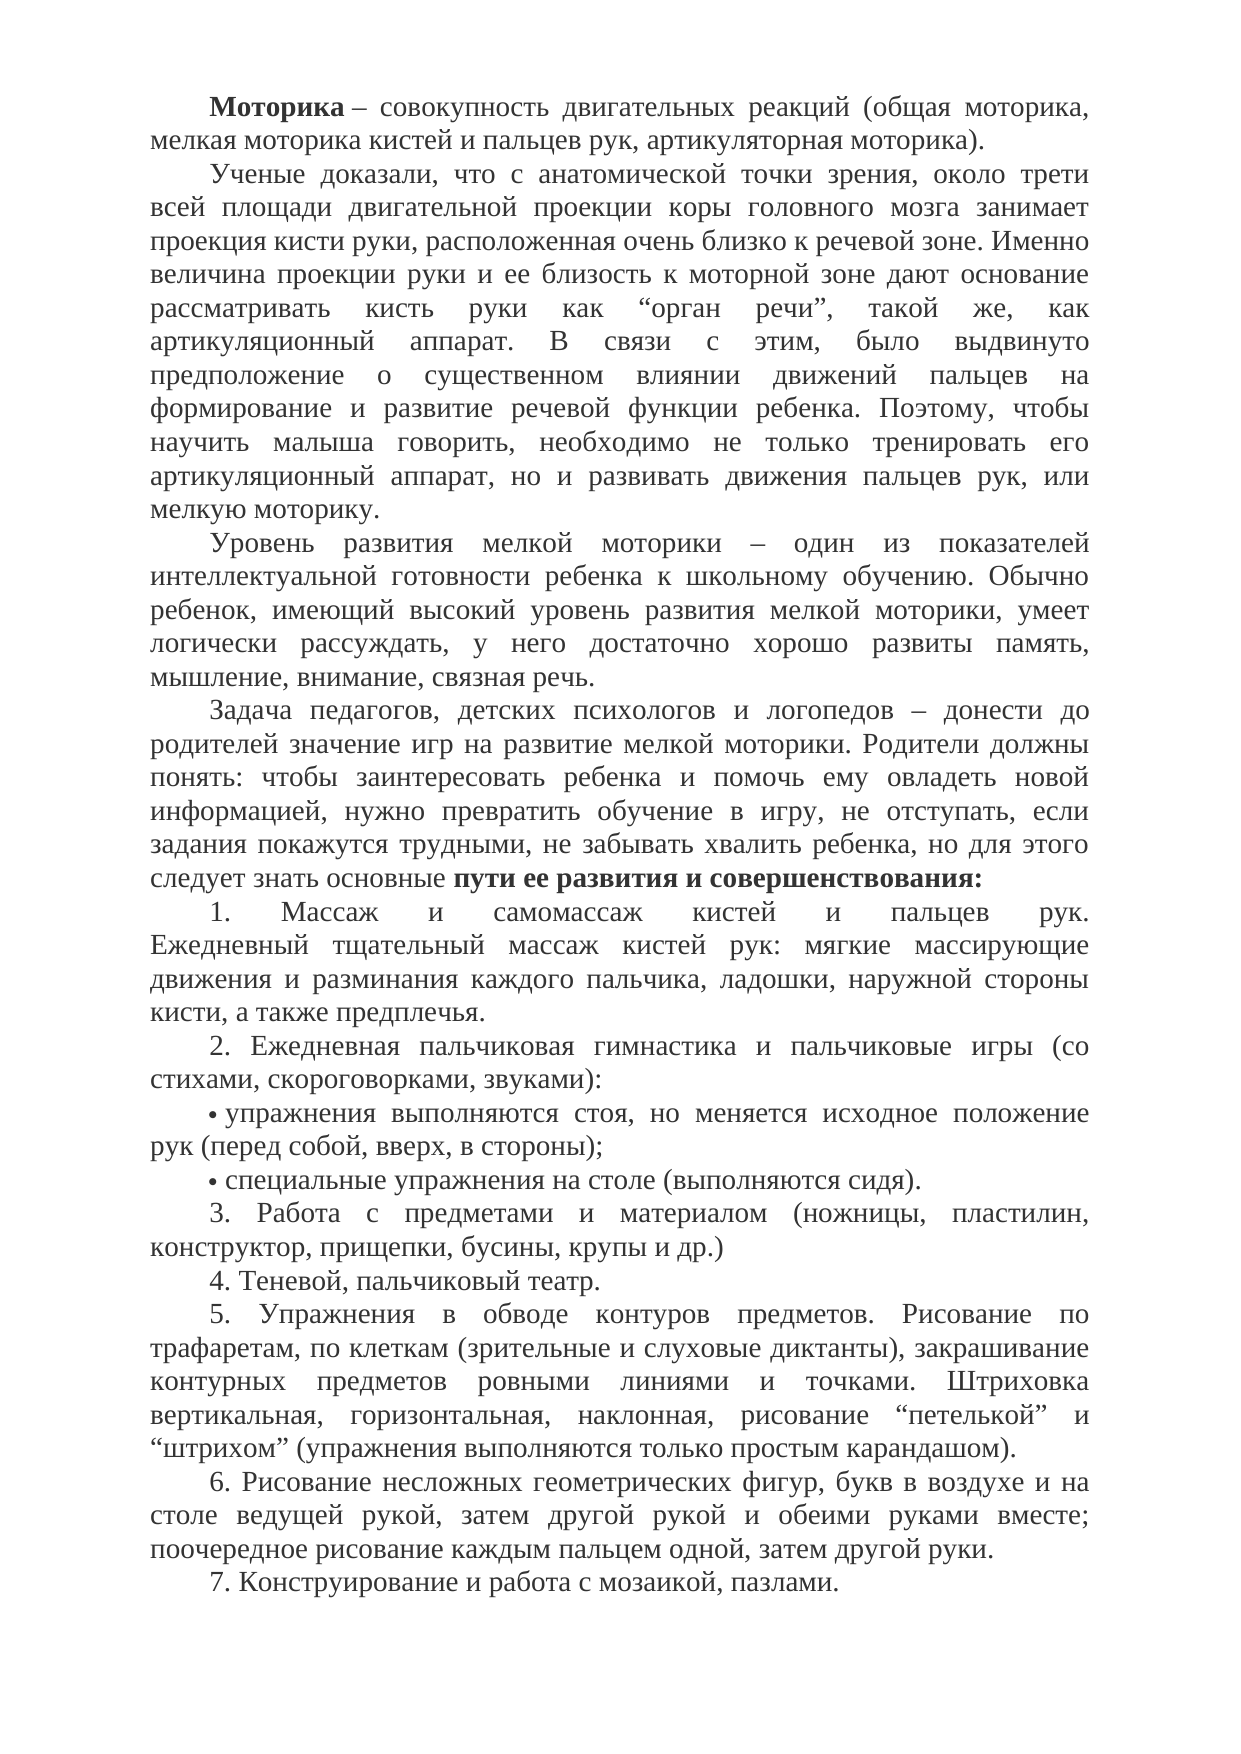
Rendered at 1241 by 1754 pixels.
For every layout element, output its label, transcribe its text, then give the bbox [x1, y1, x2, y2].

text 3. Работа с предметами и материалом (ножницы, пластилин, конструктор, прищепки, бусины, крупы и др.) [150, 1196, 1090, 1263]
list упражнения выполняются стоя, но меняется исходное положение рук (перед собой, вверх, в стороны); [150, 1095, 1090, 1162]
text 4. Теневой, пальчиковый театр. [150, 1263, 1090, 1296]
text Ученые доказали, что с анатомической точки зрения, около трети всей площади двигательной проекции коры головного мозга занимает проекция кисти руки, расположенная очень близко к речевой зоне. Именно величина проекции руки и ее близость к моторной зоне дают основание рассматривать кисть руки как “орган речи”, такой же, как артикуляционный аппарат. В связи с этим, было выдвинуто предположение о существенном влиянии движений пальцев на формирование и развитие речевой функции ребенка. Поэтому, чтобы научить малыша говорить, необходимо не только тренировать его артикуляционный аппарат, но и развивать движения пальцев рук, или мелкую моторику. [150, 156, 1090, 525]
text 6. Рисование несложных геометрических фигур, букв в воздухе и на столе ведущей рукой, затем другой рукой и обеими руками вместе; поочередное рисование каждым пальцем одной, затем другой руки. [150, 1464, 1090, 1564]
text Задача педагогов, детских психологов и логопедов – донести до родителей значение игр на развитие мелкой моторики. Родители должны понять: чтобы заинтересовать ребенка и помочь ему овладеть новой информацией, нужно превратить обучение в игру, не отступать, если задания покажутся трудными, не забывать хвалить ребенка, но для этого следует знать основные пути ее развития и совершенствования: [150, 692, 1090, 894]
text Уровень развития мелкой моторики – один из показателей интеллектуальной готовности ребенка к школьному обучению. Обычно ребенок, имеющий высокий уровень развития мелкой моторики, умеет логически рассуждать, у него достаточно хорошо развиты память, мышление, внимание, связная речь. [150, 525, 1090, 692]
text 2. Ежедневная пальчиковая гимнастика и пальчиковые игры (со стихами, скороговорками, звуками): [150, 1028, 1090, 1095]
text 1. Массаж и самомассаж кистей и пальцев рук. Ежедневный тщательный массаж кистей рук: мягкие массирующие движения и разминания каждого пальчика, ладошки, наружной стороны кисти, а также предплечья. [150, 894, 1090, 1028]
list специальные упражнения на столе (выполняются сидя). [150, 1162, 1090, 1196]
text 7. Конструирование и работа с мозаикой, пазлами. [150, 1564, 1090, 1598]
text 5. Упражнения в обводе контуров предметов. Рисование по трафаретам, по клеткам (зрительные и слуховые диктанты), закрашивание контурных предметов ровными линиями и точками. Штриховка вертикальная, горизонтальная, наклонная, рисование “петелькой” и “штрихом” (упражнения выполняются только простым карандашом). [150, 1296, 1090, 1464]
text Моторика – совокупность двигательных реакций (общая моторика, мелкая моторика кистей и пальцев рук, артикуляторная моторика). [150, 89, 1090, 156]
